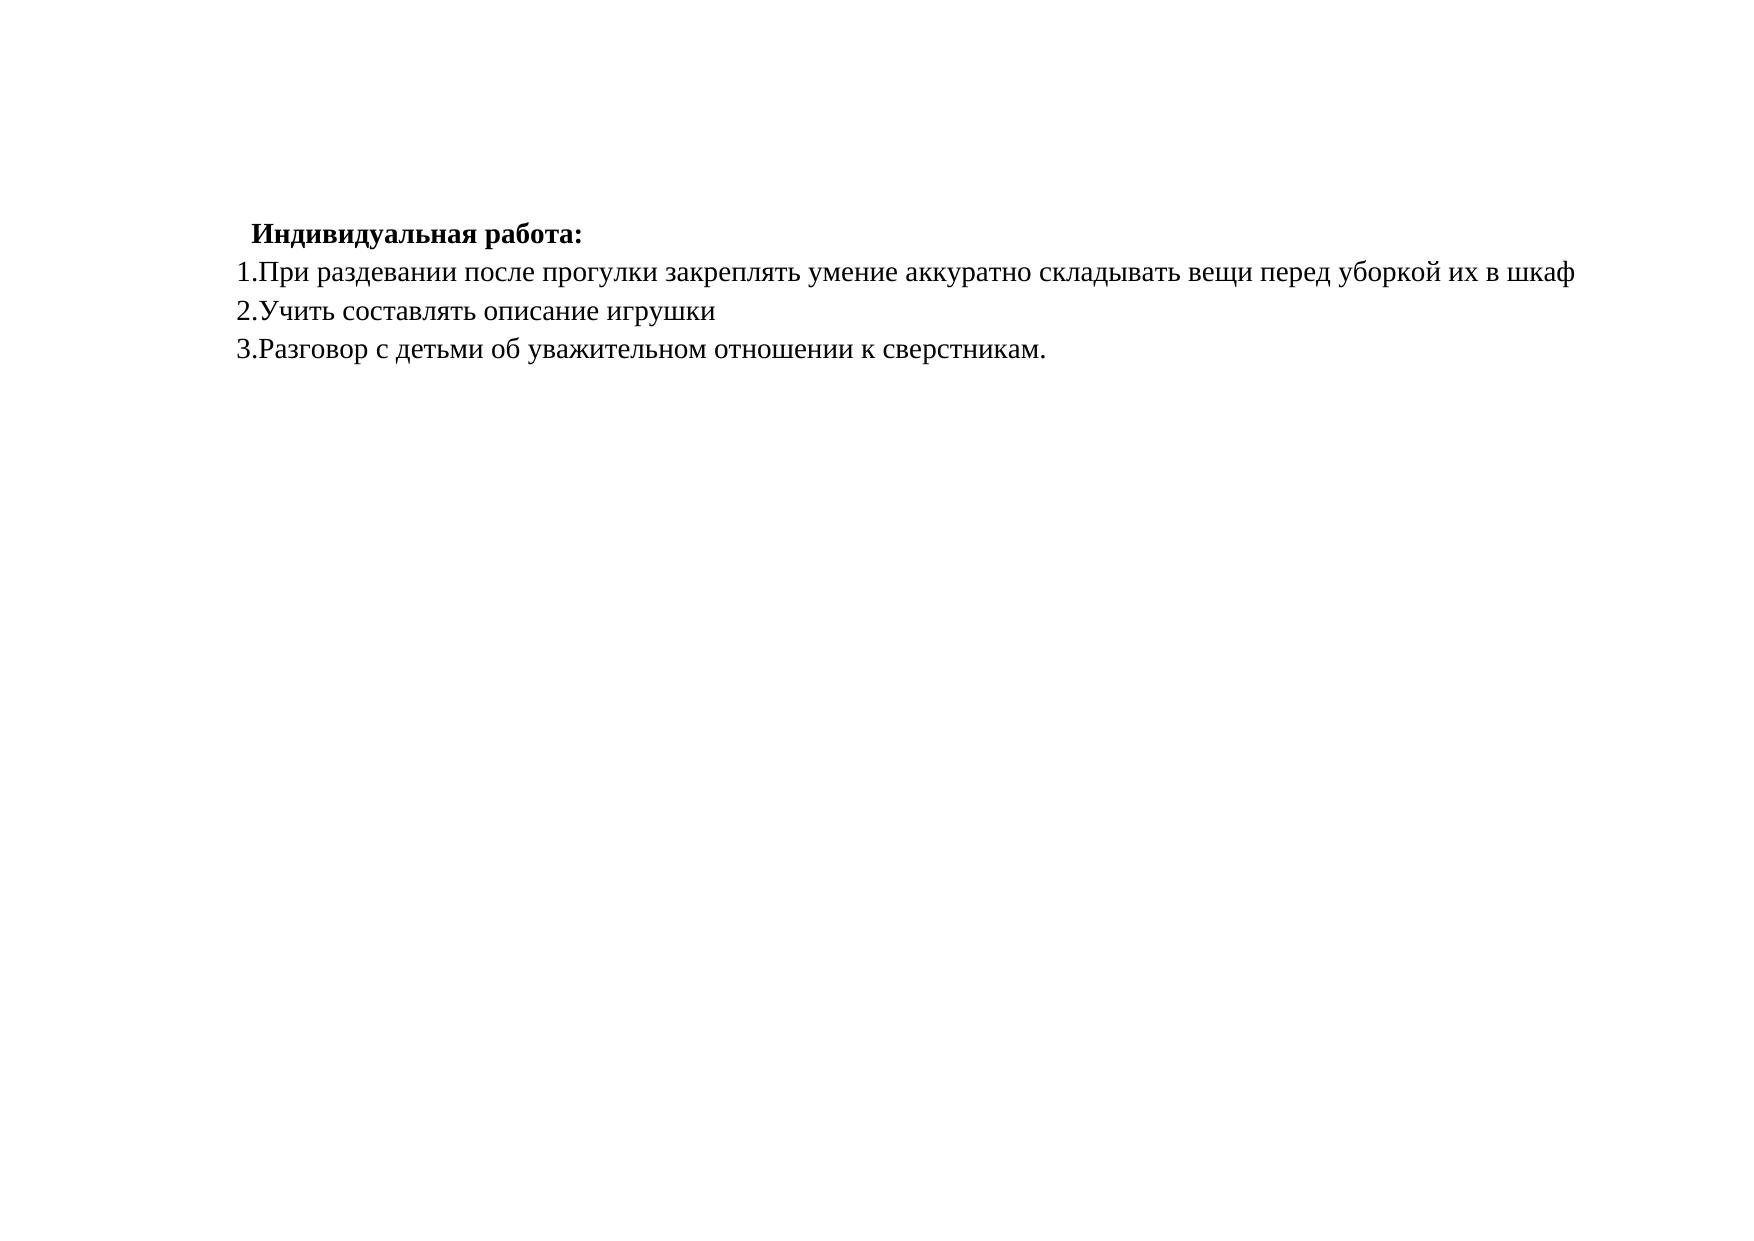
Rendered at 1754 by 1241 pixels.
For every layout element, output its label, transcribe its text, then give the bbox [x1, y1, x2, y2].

list 2.Учить составлять описание игрушки [236, 293, 1683, 326]
list 3.Разговор с детьми об уважительном отношении к сверстникам. [236, 331, 1683, 365]
text Индивидуальная работа: [177, 216, 1683, 249]
list 1.При раздевании после прогулки закреплять умение аккуратно складывать вещи перед уборкой их в шкаф [236, 254, 1683, 288]
